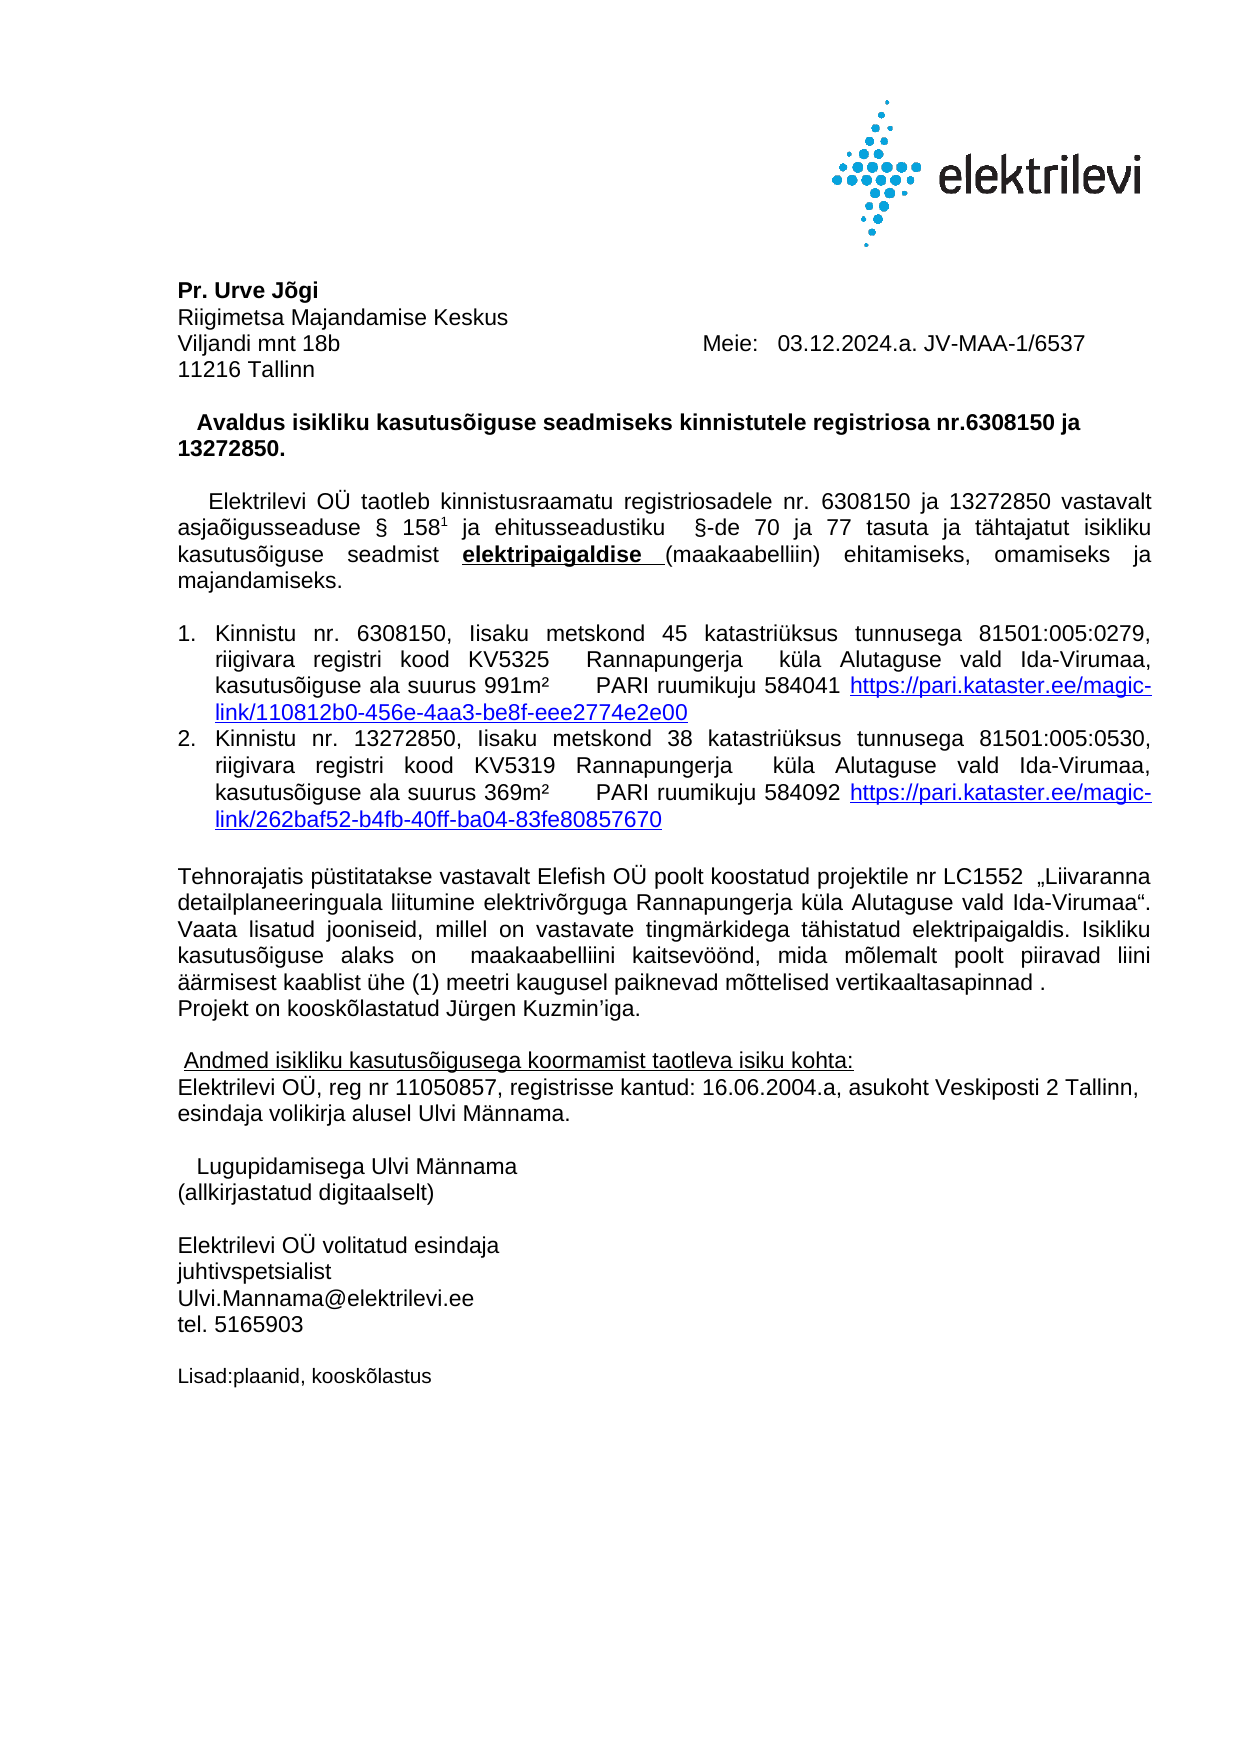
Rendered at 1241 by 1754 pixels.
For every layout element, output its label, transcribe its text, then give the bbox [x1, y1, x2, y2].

text Riigimetsa Majandamise Keskus [177, 303, 1152, 330]
list Kinnistu nr. 13272850, Iisaku metskond 38 katastriüksus tunnusega 81501:005:0530, riigivara registri kood KV5319 Rannapungerja küla Alutaguse vald Ida-Virumaa, kasutusõiguse ala suurus 369m² PARI ruumikuju 584092 https://pari.kataster.ee/magic-link/262baf52-b4fb-40ff-ba04-83fe80857670 [177, 725, 1152, 833]
text Ulvi.Mannama@elektrilevi.ee [177, 1285, 1152, 1311]
text Viljandi mnt 18b Meie: 03.12.2024.a. JV-MAA-1/6537 [177, 330, 1152, 356]
text 11216 Tallinn [177, 356, 1152, 383]
text Elektrilevi OÜ volitatud esindaja [177, 1232, 1152, 1258]
text Pr. Urve Jõgi [177, 277, 1152, 303]
text Tehnorajatis püstitatakse vastavalt Elefish OÜ poolt koostatud projektile nr LC1552 „Liivaranna detailplaneeringuala liitumine elektrivõrguga Rannapungerja küla Alutaguse vald Ida-Virumaa“. Vaata lisatud jooniseid, millel on vastavate tingmärkidega tähistatud elektripaigaldis. Isikliku kasutusõiguse alaks on maakaabelliini kaitsevöönd, mida mõlemalt poolt piiravad liini äärmisest kaablist ühe (1) meetri kaugusel paiknevad mõttelised vertikaaltasapinnad . [177, 863, 1152, 995]
text Avaldus isikliku kasutusõiguse seadmiseks kinnistutele registriosa nr.6308150 ja 13272850. [177, 409, 1152, 462]
text Elektrilevi OÜ taotleb kinnistusraamatu registriosadele nr. 6308150 ja 13272850 vastavalt asjaõigusseaduse § 1581 ja ehitusseadustiku §-de 70 ja 77 tasuta ja tähtajatut isikliku kasutusõiguse seadmist elektripaigaldise (maakaabelliin) ehitamiseks, omamiseks ja majandamiseks. [177, 488, 1152, 593]
text tel. 5165903 [177, 1311, 1152, 1337]
text Andmed isikliku kasutusõigusega koormamist taotleva isiku kohta: [177, 1047, 1152, 1074]
list Kinnistu nr. 6308150, Iisaku metskond 45 katastriüksus tunnusega 81501:005:0279, riigivara registri kood KV5325 Rannapungerja küla Alutaguse vald Ida-Virumaa, kasutusõiguse ala suurus 991m² PARI ruumikuju 584041 https://pari.kataster.ee/magic-link/110812b0-456e-4aa3-be8f-eee2774e2e00 [177, 620, 1152, 725]
text juhtivspetsialist [177, 1258, 1152, 1285]
text Lisad:plaanid, kooskõlastus [177, 1364, 1152, 1388]
text Lugupidamisega Ulvi Männama [177, 1153, 1152, 1179]
text Elektrilevi OÜ, reg nr 11050857, registrisse kantud: 16.06.2004.a, asukoht Veskiposti 2 Tallinn, esindaja volikirja alusel Ulvi Männama. [177, 1074, 1152, 1127]
picture [832, 100, 1152, 247]
text Projekt on kooskõlastatud Jürgen Kuzmin’iga. [177, 995, 1152, 1021]
text (allkirjastatud digitaalselt) [177, 1179, 1152, 1206]
